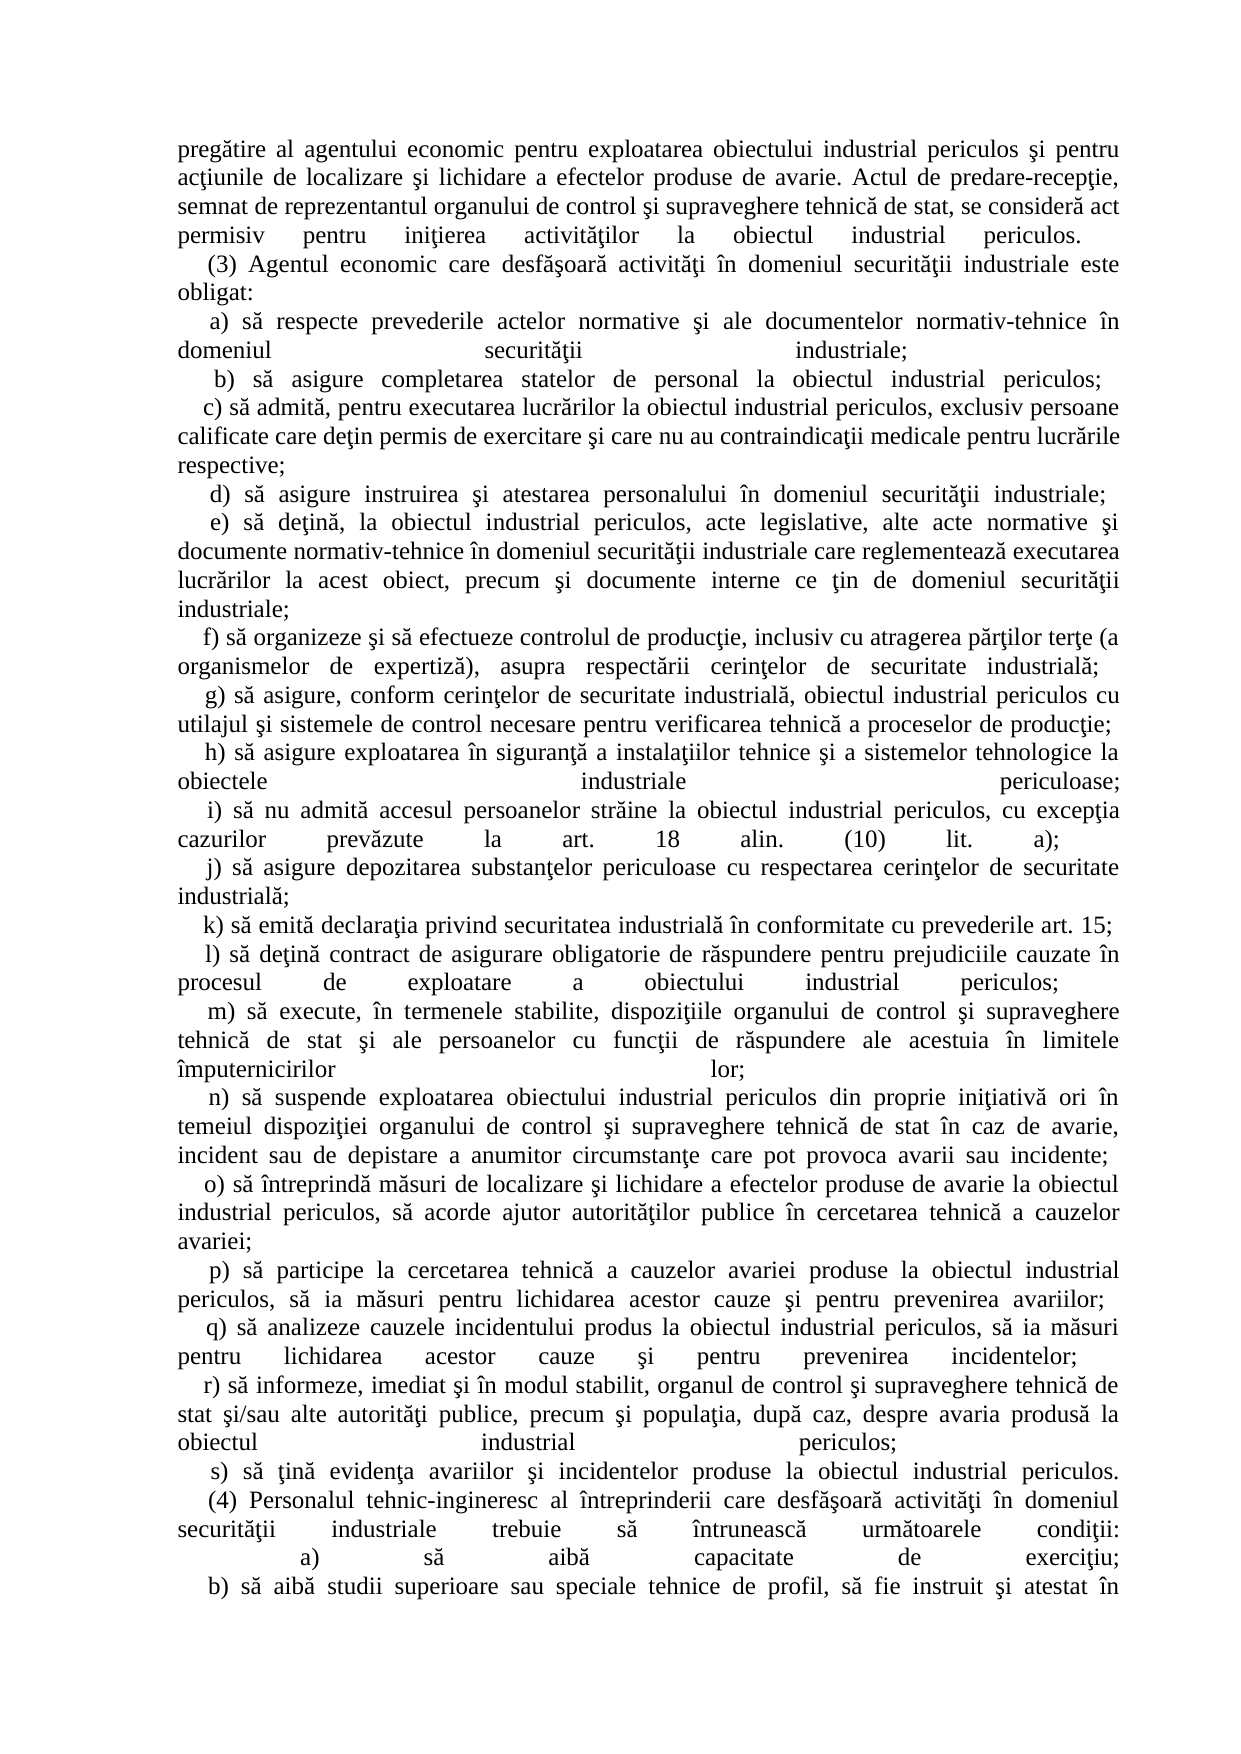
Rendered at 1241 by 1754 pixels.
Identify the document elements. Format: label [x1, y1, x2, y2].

table_cell [162, 118, 1136, 1616]
